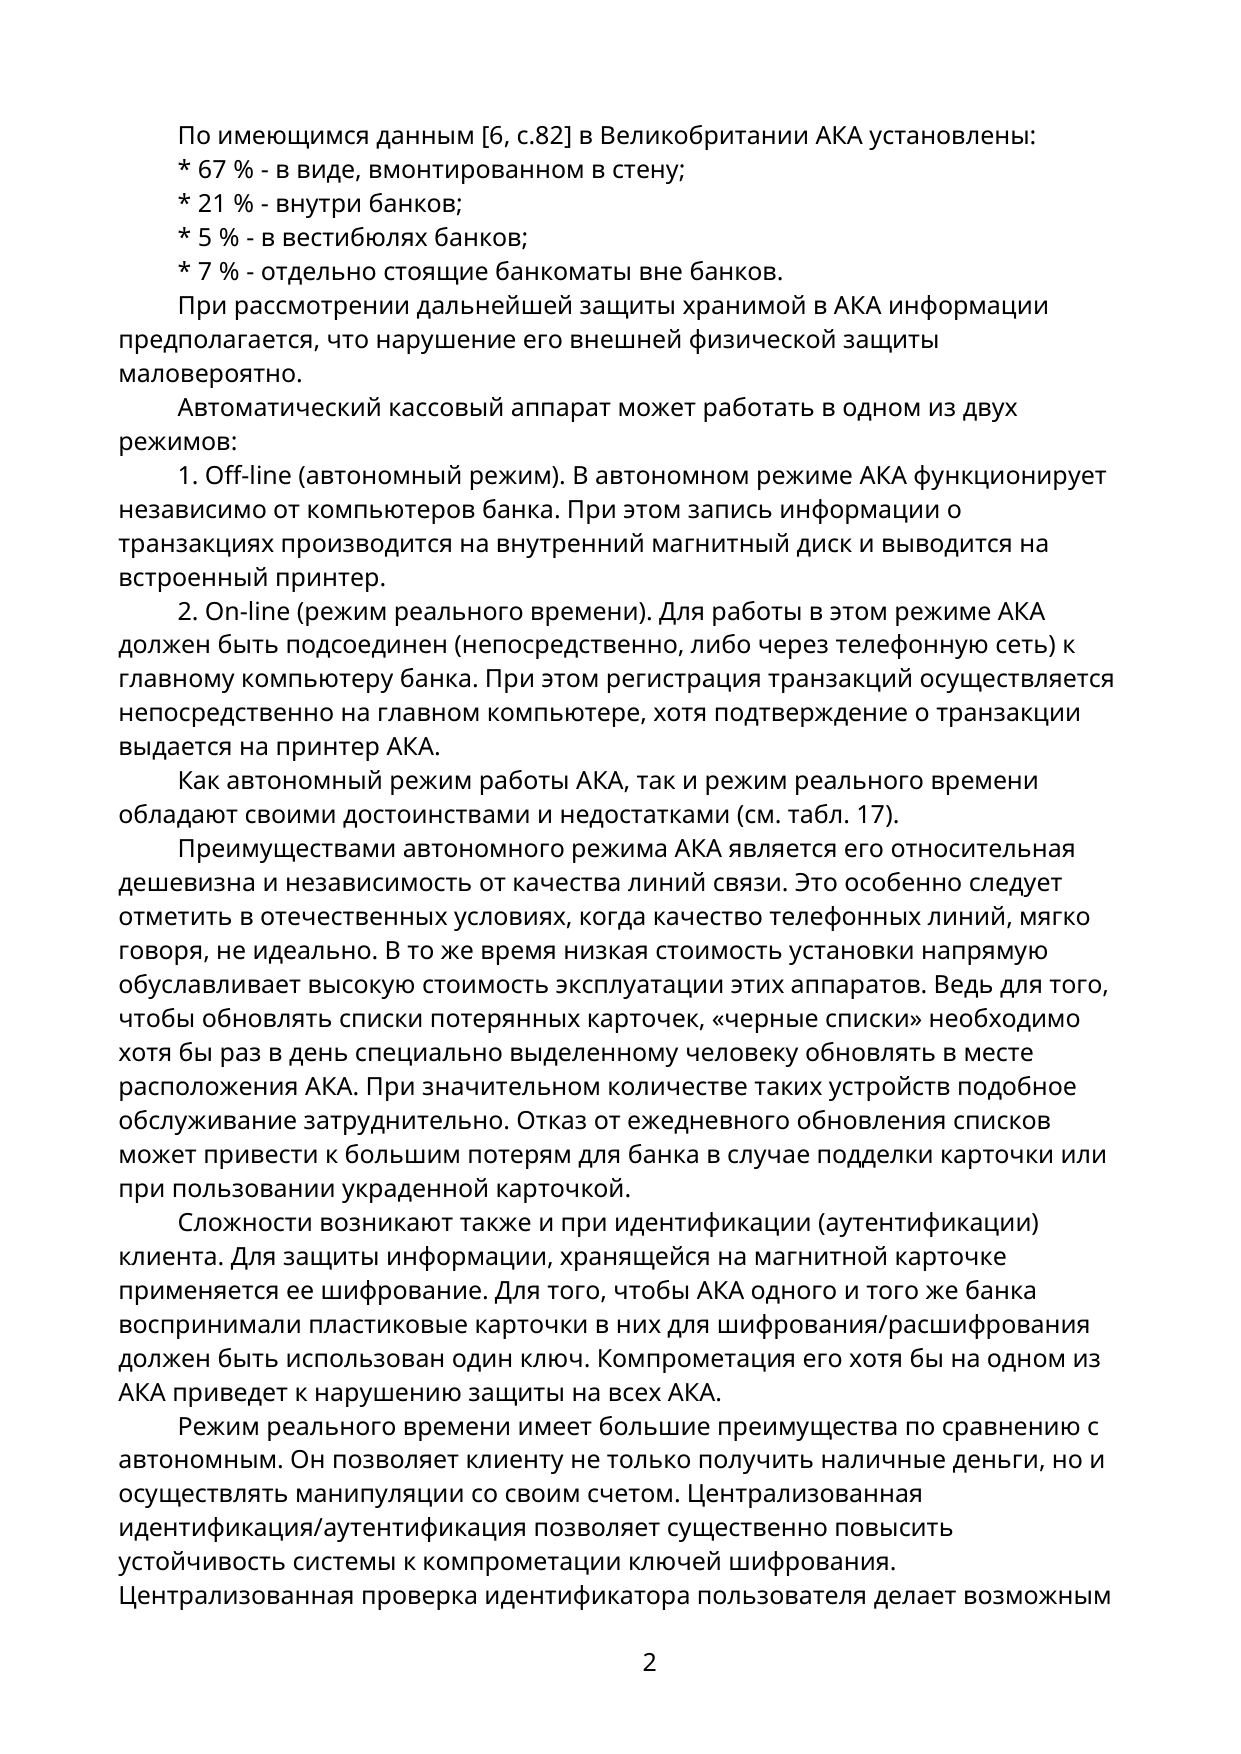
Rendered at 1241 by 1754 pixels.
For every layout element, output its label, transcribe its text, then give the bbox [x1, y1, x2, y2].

text * 5 % - в вестибюлях банков; [118, 220, 1122, 254]
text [118, 1408, 1122, 1612]
text 2. On-line (режим реального времени). Для работы в этом режиме АКА должен быть подсоединен (непосредственно, либо через телефонную сеть) к главному компьютеру банка. При этом регистрация транзакций осуществляется непосредственно на главном компьютере, хотя подтверждение о транзакции выдается на принтер АКА. [118, 593, 1122, 763]
text 1. Off-line (автономный режим). В автономном режиме АКА функционирует независимо от компьютеров банка. При этом запись информации о транзакциях производится на внутренний магнитный диск и выводится на встроенный принтер. [118, 458, 1122, 593]
text * 67 % - в виде, вмонтированном в стену; [118, 152, 1122, 186]
text Как автономный режим работы АКА, так и режим реального времени обладают своими достоинствами и недостатками (см. табл. 17). [118, 763, 1122, 831]
text Преимуществами автономного режима АКА является его относительная дешевизна и независимость от качества линий связи. Это особенно следует отметить в отечественных условиях, когда качество телефонных линий, мягко говоря, не идеально. В то же время низкая стоимость установки напрямую обуславливает высокую стоимость эксплуатации этих аппаратов. Ведь для того, чтобы обновлять списки потерянных карточек, «черные списки» необходимо хотя бы раз в день специально выделенному человеку обновлять в месте расположения АКА. При значительном количестве таких устройств подобное обслуживание затруднительно. Отказ от ежедневного обновления списков может привести к большим потерям для банка в случае подделки карточки или при пользовании украденной карточкой. [118, 831, 1122, 1205]
text Автоматический кассовый аппарат может работать в одном из двух режимов: [118, 390, 1122, 458]
text При рассмотрении дальнейшей защиты хранимой в АКА информации предполагается, что нарушение его внешней физической защиты маловероятно. [118, 288, 1122, 390]
text * 7 % - отдельно стоящие банкоматы вне банков. [118, 254, 1122, 288]
text По имеющимся данным [6, с.82] в Великобритании АКА установлены: [118, 118, 1122, 152]
text * 21 % - внутри банков; [118, 186, 1122, 220]
text Сложности возникают также и при идентификации (аутентификации) клиента. Для защиты информации, хранящейся на магнитной карточке применяется ее шифрование. Для того, чтобы АКА одного и того же банка воспринимали пластиковые карточки в них для шифрования/расшифрования должен быть использован один ключ. Компрометация его хотя бы на одном из АКА приведет к нарушению защиты на всех АКА. [118, 1205, 1122, 1408]
